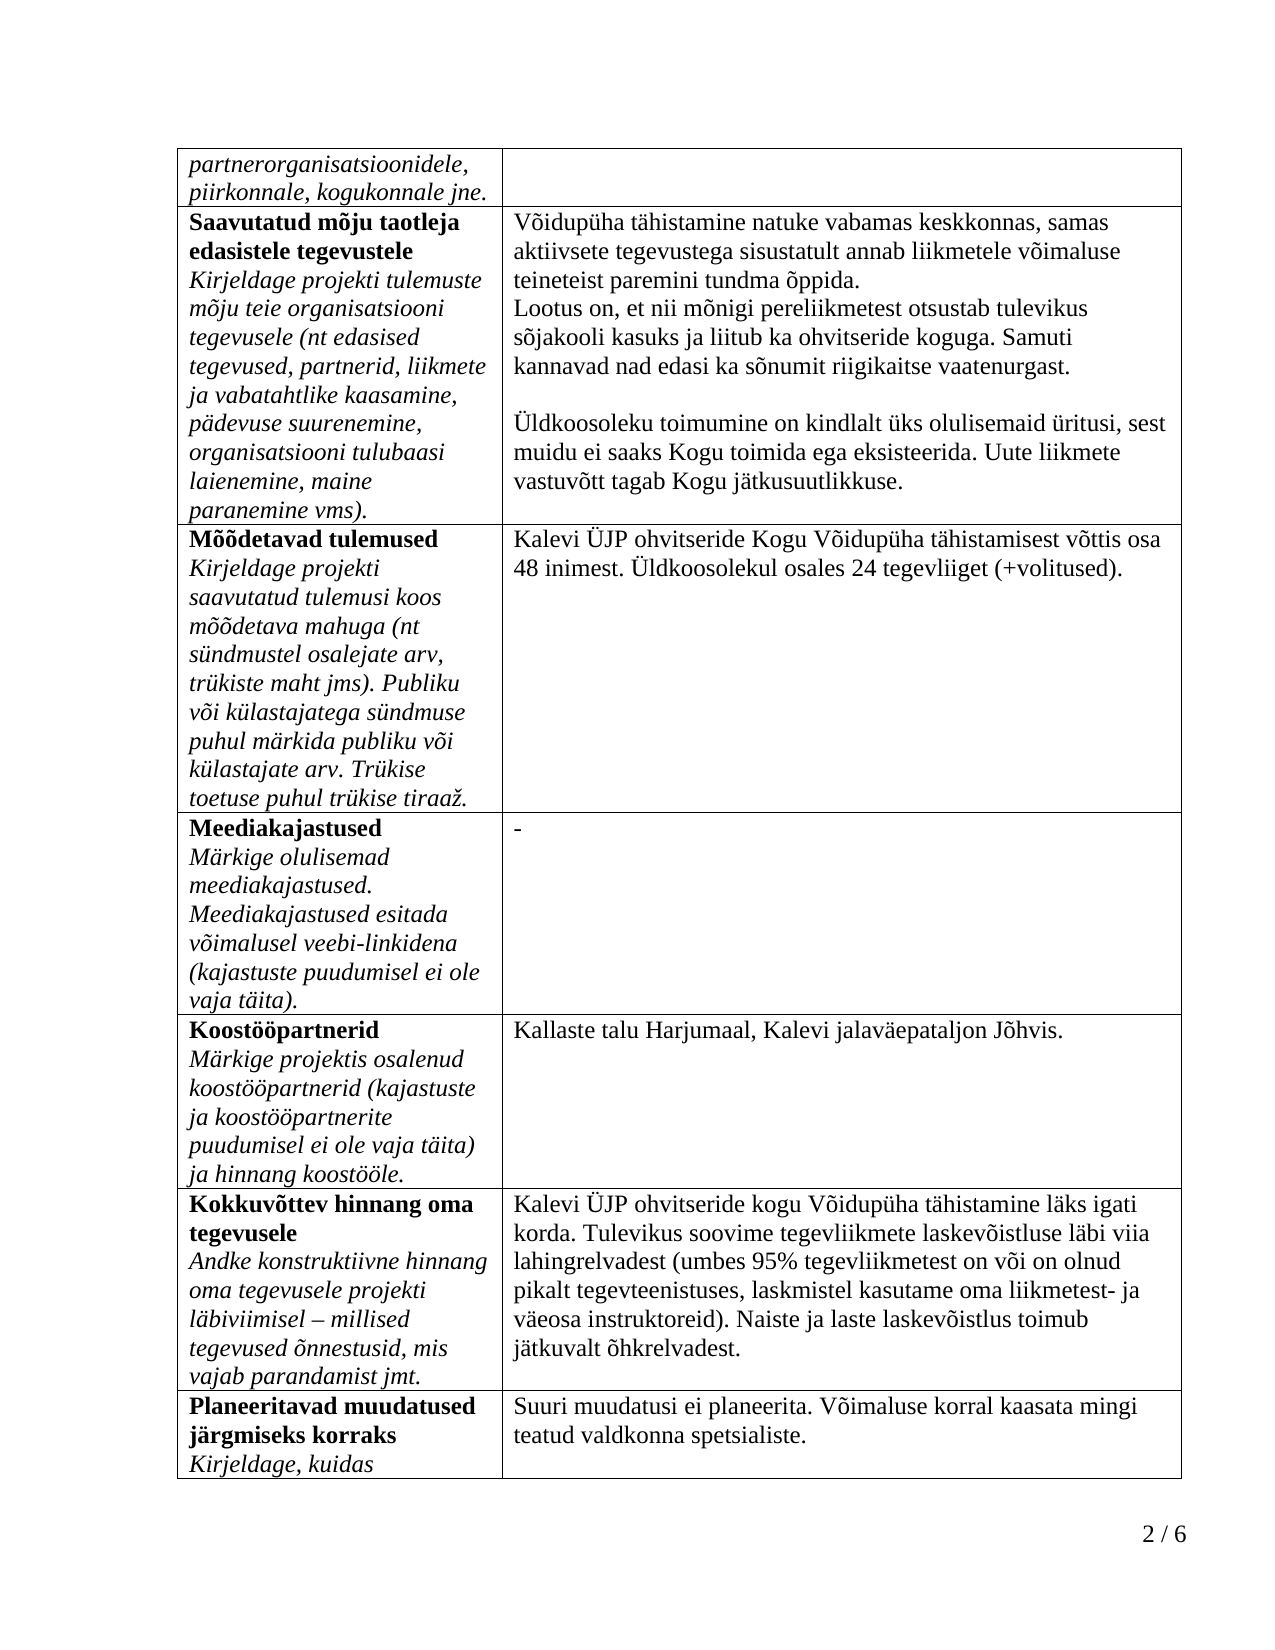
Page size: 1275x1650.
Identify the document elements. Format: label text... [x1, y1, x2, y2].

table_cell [178, 149, 502, 206]
table_cell - [503, 813, 1181, 1014]
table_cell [503, 1391, 1181, 1477]
table_cell Kalevi ÜJP ohvitseride Kogu Võidupüha tähistamisest võttis osa 48 inimest. Üldkoosolekul osales 24 tegevliiget (+volitused). [503, 525, 1181, 812]
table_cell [178, 1391, 502, 1477]
table_cell Mõõdetavad tulemused Kirjeldage projekti saavutatud tulemusi koos mõõdetava mahuga (nt sündmustel osalejate arv, trükiste maht jms). Publiku või külastajatega sündmuse puhul märkida publiku või külastajate arv. Trükise toetuse puhul trükise tiraaž. [178, 525, 502, 812]
table_cell Koostööpartnerid Märkige projektis osalenud koostööpartnerid (kajastuste ja koostööpartnerite puudumisel ei ole vaja täita) ja hinnang koostööle. [178, 1015, 502, 1188]
table_cell Võidupüha tähistamine natuke vabamas keskkonnas, samas aktiivsete tegevustega sisustatult annab liikmetele võimaluse teineteist paremini tundma õppida. Lootus on, et nii mõnigi pereliikmetest otsustab tulevikus sõjakooli kasuks ja liitub ka ohvitseride koguga. Samuti kannavad nad edasi ka sõnumit riigikaitse vaatenurgast. Üldkoosoleku toimumine on kindlalt üks olulisemaid üritusi, sest muidu ei saaks Kogu toimida ega eksisteerida. Uute liikmete vastuvõtt tagab Kogu jätkusuutlikkuse. [503, 207, 1181, 523]
table_cell Kallaste talu Harjumaal, Kalevi jalaväepataljon Jõhvis. [503, 1015, 1181, 1188]
table_cell Kalevi ÜJP ohvitseride kogu Võidupüha tähistamine läks igati korda. Tulevikus soovime tegevliikmete laskevõistluse läbi viia lahingrelvadest (umbes 95% tegevliikmetest on või on olnud pikalt tegevteenistuses, laskmistel kasutame oma liikmetest- ja väeosa instruktoreid). Naiste ja laste laskevõistlus toimub jätkuvalt õhkrelvadest. [503, 1189, 1181, 1390]
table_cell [503, 149, 1181, 206]
table_cell Saavutatud mõju taotleja edasistele tegevustele Kirjeldage projekti tulemuste mõju teie organisatsiooni tegevusele (nt edasised tegevused, partnerid, liikmete ja vabatahtlike kaasamine, pädevuse suurenemine, organisatsiooni tulubaasi laienemine, maine paranemine vms). [178, 207, 502, 523]
table_cell Meediakajastused Märkige olulisemad meediakajastused. Meediakajastused esitada võimalusel veebi-linkidena (kajastuste puudumisel ei ole vaja täita). [178, 813, 502, 1014]
table_cell Kokkuvõttev hinnang oma tegevusele Andke konstruktiivne hinnang oma tegevusele projekti läbiviimisel – millised tegevused õnnestusid, mis vajab parandamist jmt. [178, 1189, 502, 1390]
